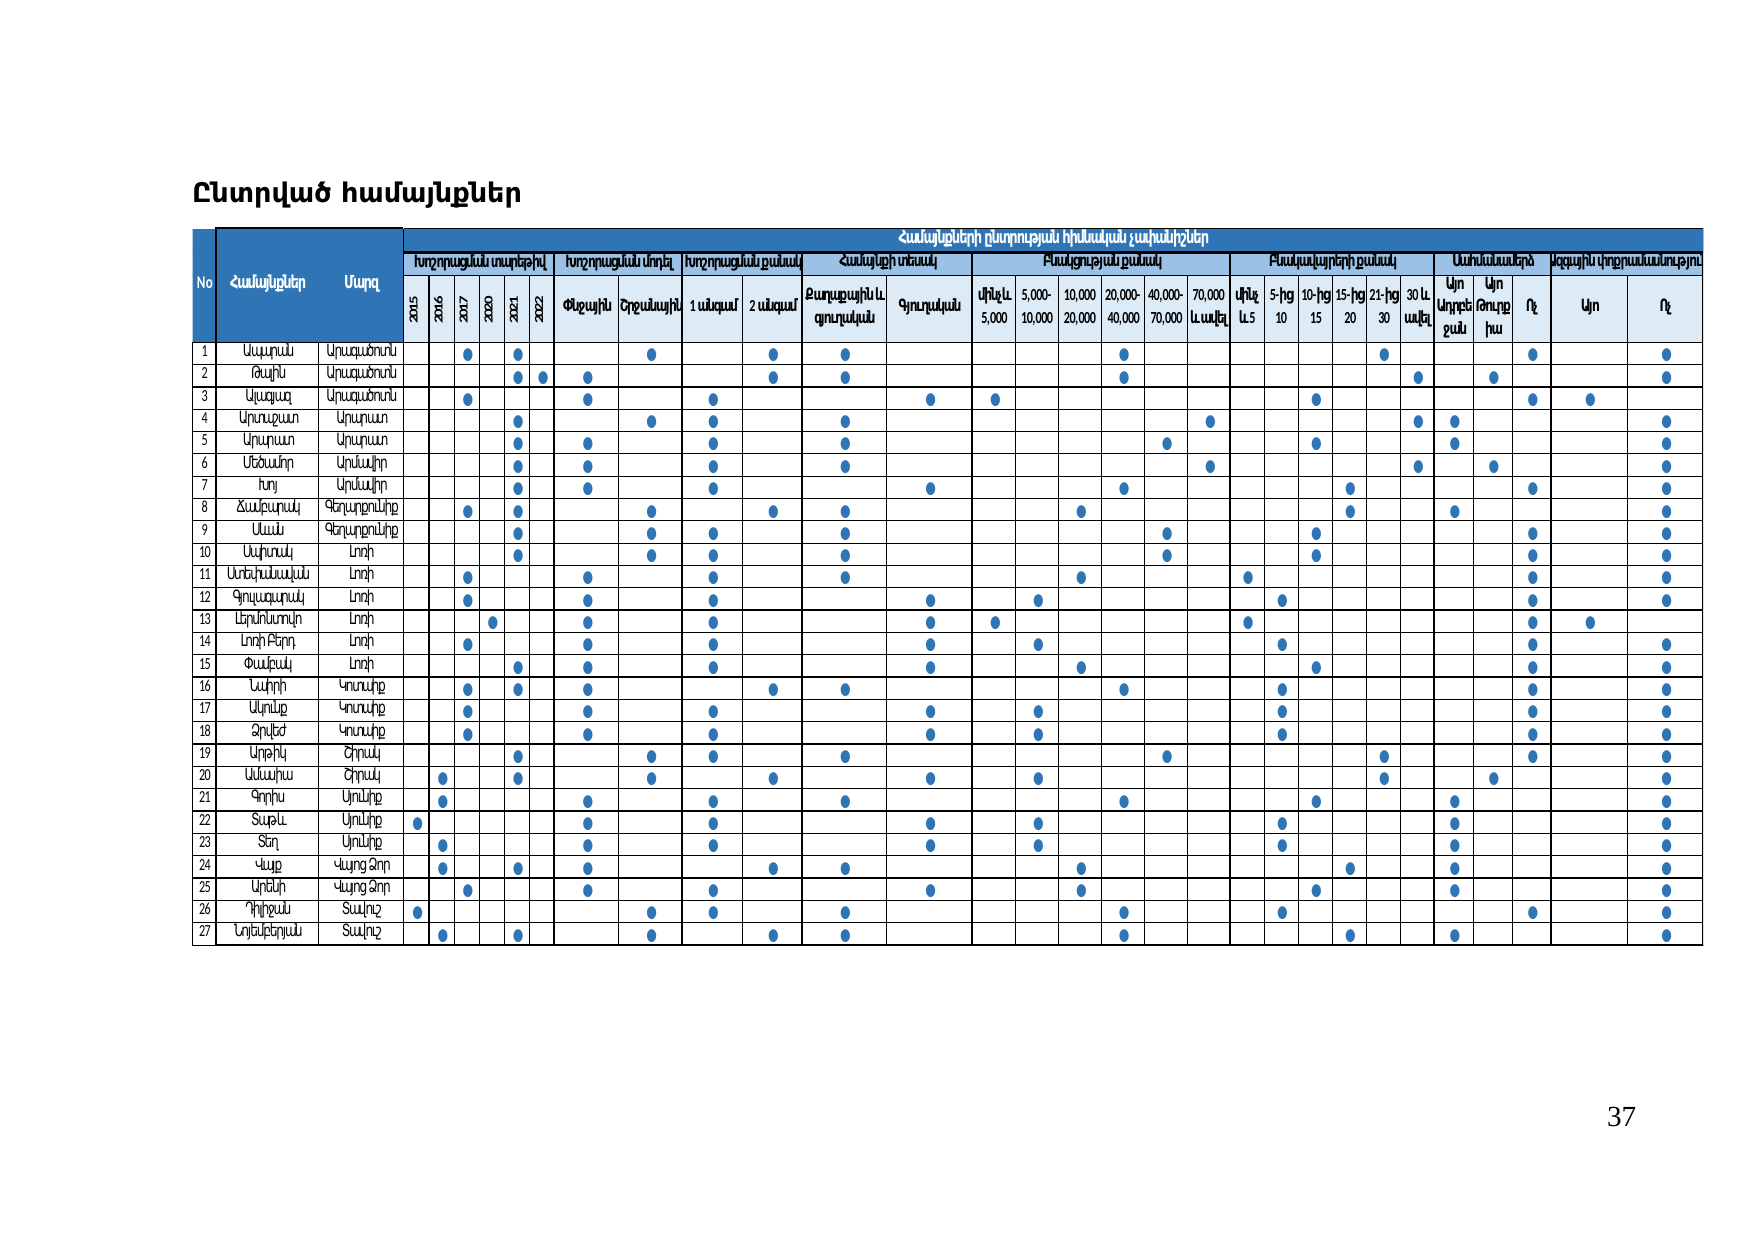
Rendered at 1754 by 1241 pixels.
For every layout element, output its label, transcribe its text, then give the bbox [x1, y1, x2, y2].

text Ընտրված համայնքներ [118, 177, 1636, 209]
